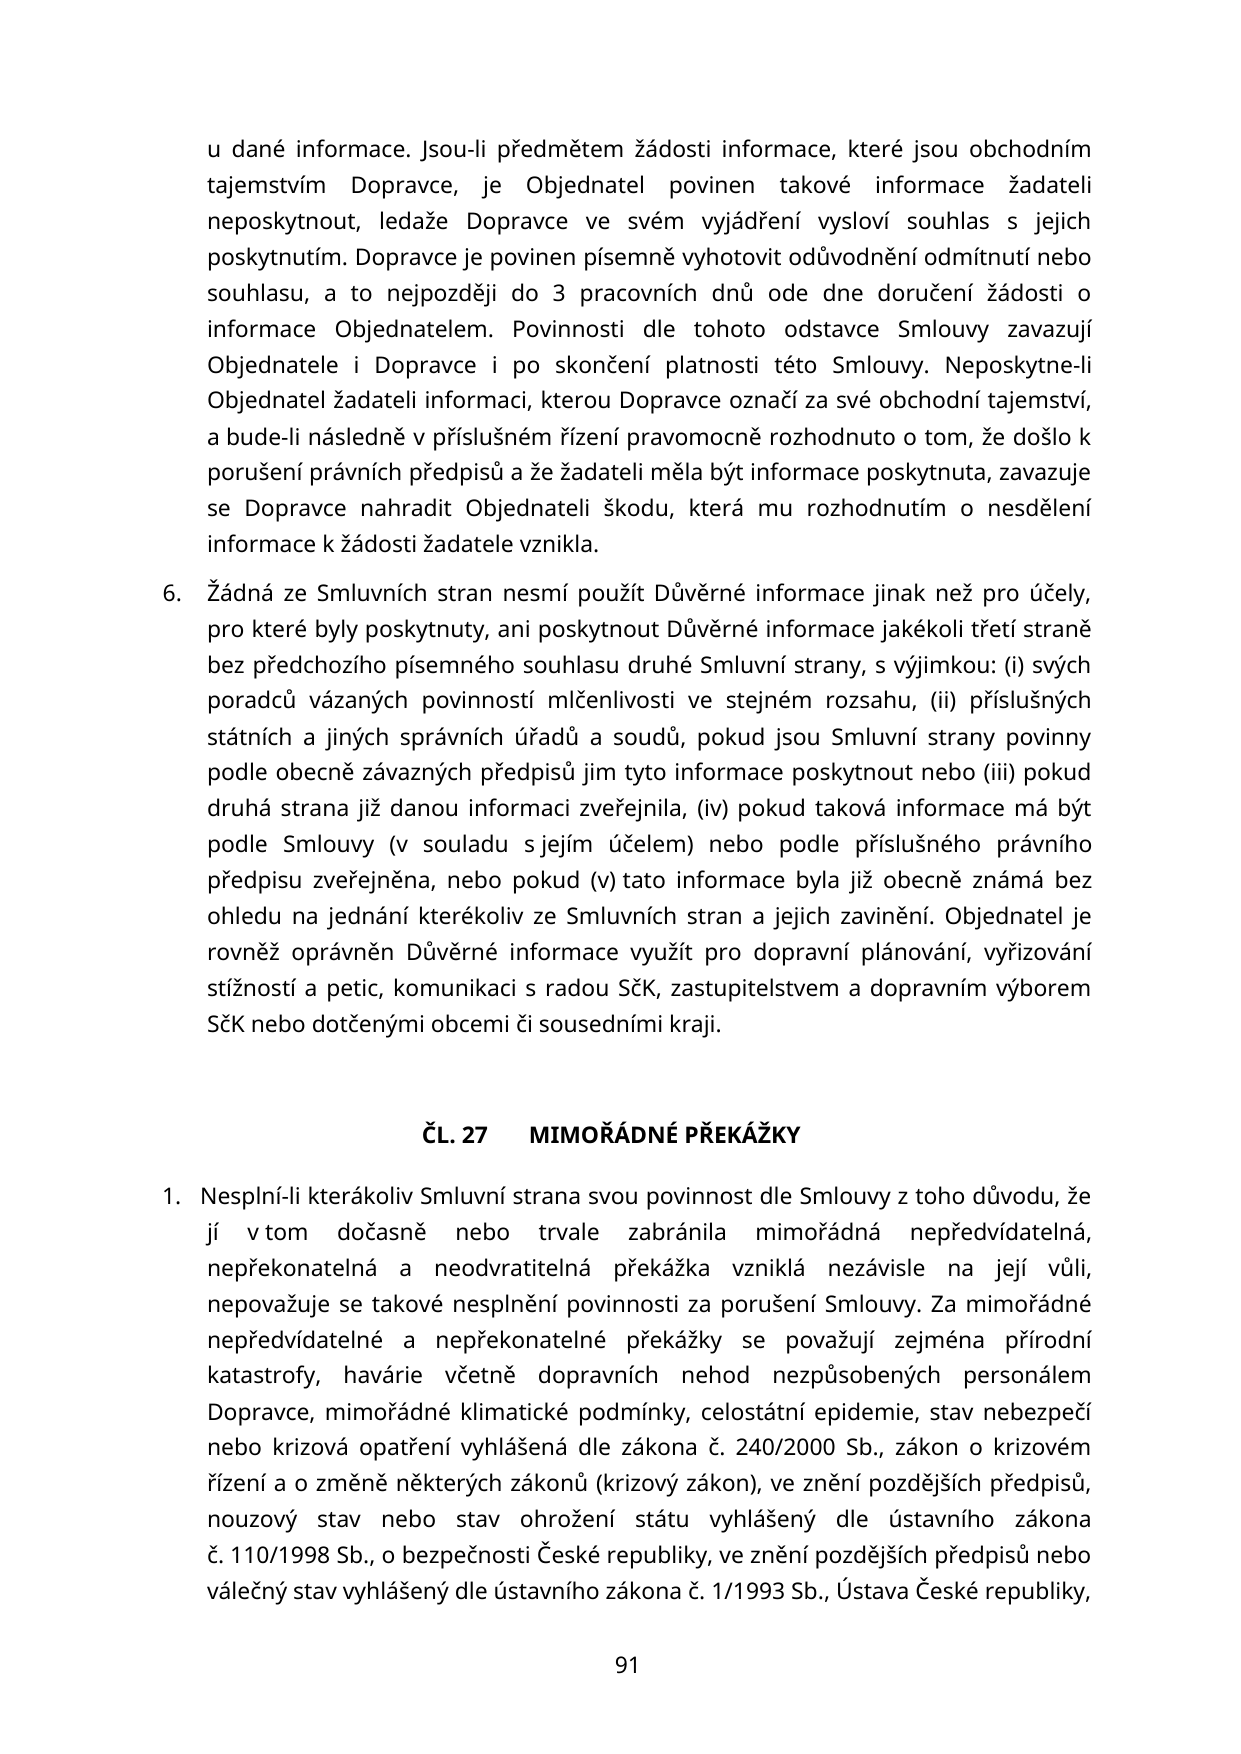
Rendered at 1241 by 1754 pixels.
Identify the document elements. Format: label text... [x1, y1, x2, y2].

list Žádná ze Smluvních stran nesmí použít Důvěrné informace jinak než pro účely, pro které byly poskytnuty, ani poskytnout Důvěrné informace jakékoli třetí straně bez předchozího písemného souhlasu druhé Smluvní strany, s výjimkou: (i) svých poradců vázaných povinností mlčenlivosti ve stejném rozsahu, (ii) příslušných státních a jiných správních úřadů a soudů, pokud jsou Smluvní strany povinny podle obecně závazných předpisů jim tyto informace poskytnout nebo (iii) pokud druhá strana již danou informaci zveřejnila, (iv) pokud taková informace má být podle Smlouvy (v souladu s jejím účelem) nebo podle příslušného právního předpisu zveřejněna, nebo pokud (v) tato informace byla již obecně známá bez ohledu na jednání kterékoliv ze Smluvních stran a jejich zavinění. Objednatel je rovněž oprávněn Důvěrné informace využít pro dopravní plánování, vyřizování stížností a petic, komunikaci s radou SčK, zastupitelstvem a dopravním výborem SčK nebo dotčenými obcemi či sousedními kraji. [162, 577, 1093, 1039]
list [162, 1180, 1093, 1606]
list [162, 133, 1093, 559]
subtitle MIMOŘÁDNÉ PŘEKÁŽKY [162, 1119, 1093, 1150]
